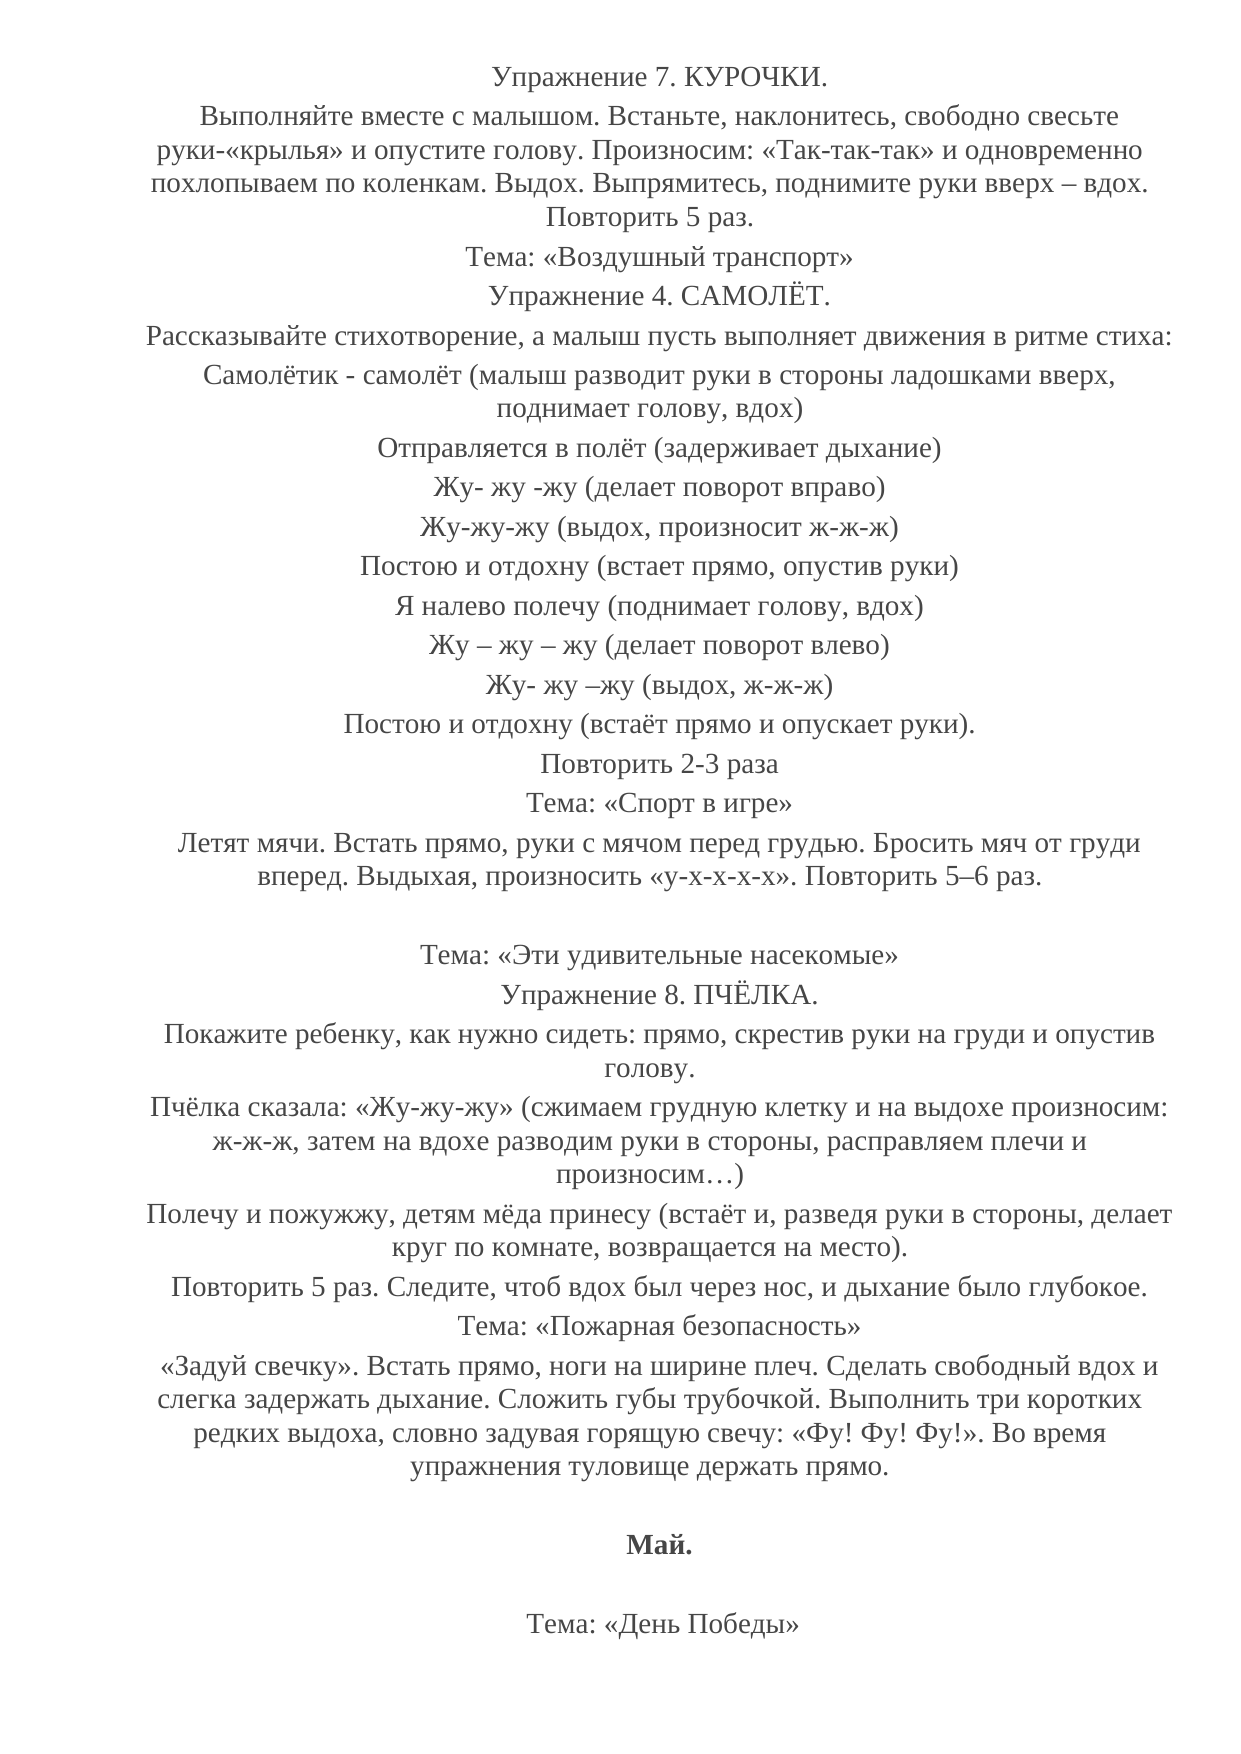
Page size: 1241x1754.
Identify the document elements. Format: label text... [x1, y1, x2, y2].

text Отправляется в полёт (задерживает дыхание) [118, 430, 1181, 464]
text Упражнение 8. ПЧЁЛКА. [118, 977, 1181, 1010]
text Постою и отдохну (встает прямо, опустив руки) [118, 548, 1181, 582]
text Тема: «Эти удивительные насекомые» [118, 937, 1181, 971]
text Тема: «Воздушный транспорт» [118, 239, 1181, 272]
text Май. [118, 1527, 1181, 1561]
text Летят мячи. Встать прямо, руки с мячом перед грудью. Бросить мяч от груди вперед. Выдыхая, произносить «у-х-х-х-х». Повторить 5–6 раз. [118, 825, 1181, 892]
text Тема: «Спорт в игре» [118, 785, 1181, 819]
text «Задуй свечку». Встать прямо, ноги на ширине плеч. Сделать свободный вдох и слегка задержать дыхание. Сложить губы трубочкой. Выполнить три коротких редких выдоха, словно задувая горящую свечу: «Фу! Фу! Фу!». Во время упражнения туловище держать прямо. [118, 1348, 1181, 1482]
text Упражнение 4. САМОЛЁТ. [118, 278, 1181, 312]
text Повторить 2-3 раза [118, 746, 1181, 779]
text Жу-жу-жу (выдох, произносит ж-ж-ж) [118, 509, 1181, 543]
text Постою и отдохну (встаёт прямо и опускает руки). [118, 706, 1181, 740]
text Упражнение 7. КУРОЧКИ. [118, 59, 1181, 93]
text Тема: «Пожарная безопасность» [118, 1308, 1181, 1342]
text Я налево полечу (поднимает голову, вдох) [118, 588, 1181, 622]
text Повторить 5 раз. Следите, чтоб вдох был через нос, и дыхание было глубокое. [118, 1269, 1181, 1302]
text Самолётик - самолёт (малыш разводит руки в стороны ладошками вверх, поднимает голову, вдох) [118, 357, 1181, 424]
text Полечу и пожужжу, детям мёда принесу (встаёт и, разведя руки в стороны, делает круг по комнате, возвращается на место). [118, 1196, 1181, 1263]
text Жу- жу -жу (делает поворот вправо) [118, 469, 1181, 503]
text Выполняйте вместе с малышом. Встаньте, наклонитесь, свободно свесьте руки-«крылья» и опустите голову. Произносим: «Так-так-так» и одновременно похлопываем по коленкам. Выдох. Выпрямитесь, поднимите руки вверх – вдох. Повторить 5 раз. [118, 98, 1181, 233]
text Пчёлка сказала: «Жу-жу-жу» (сжимаем грудную клетку и на выдохе произносим: ж-ж-ж, затем на вдохе разводим руки в стороны, расправляем плечи и произносим…) [118, 1089, 1181, 1190]
text Жу- жу –жу (выдох, ж-ж-ж) [118, 667, 1181, 701]
text Покажите ребенку, как нужно сидеть: прямо, скрестив руки на груди и опустив голову. [118, 1016, 1181, 1083]
text Тема: «День Победы» [118, 1606, 1181, 1640]
text Жу – жу – жу (делает поворот влево) [118, 627, 1181, 661]
text Рассказывайте стихотворение, а малыш пусть выполняет движения в ритме стиха: [118, 318, 1181, 351]
